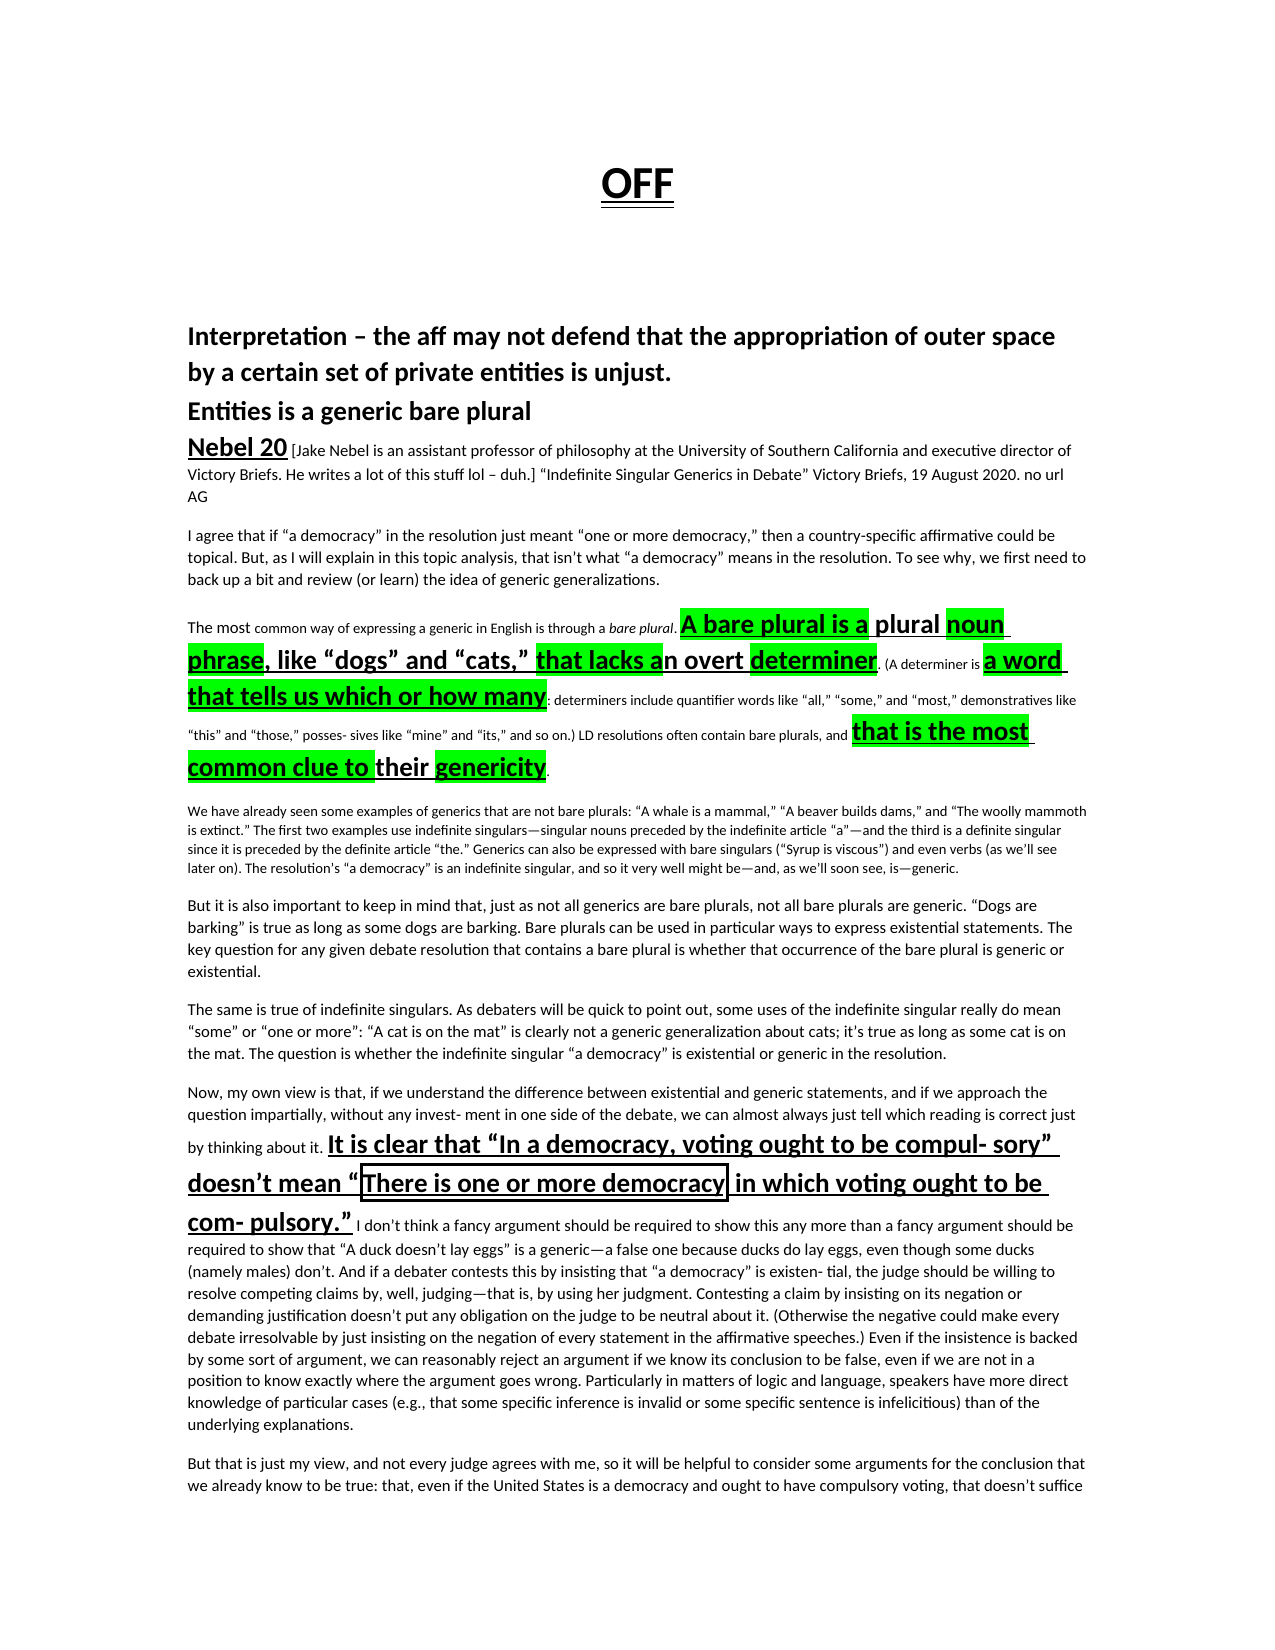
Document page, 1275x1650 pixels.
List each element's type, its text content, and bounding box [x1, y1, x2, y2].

subtitle OFF [187, 154, 1087, 210]
subtitle Entities is a generic bare plural [187, 394, 1087, 427]
text But it is also important to keep in mind that, just as not all generics are bare plurals, not all bare plurals are generic. “Dogs are barking” is true as long as some dogs are barking. Bare plurals can be used in particular ways to express existential statements. The key question for any given debate resolution that contains a bare plural is whether that occurrence of the bare plural is generic or existential. [187, 896, 1087, 981]
text The most common way of expressing a generic in English is through a bare plural. A bare plural is a plural noun phrase, like “dogs” and “cats,” that lacks an overt determiner. (A determiner is a word that tells us which or how many: determiners include quantifier words like “all,” “some,” and “most,” demonstratives like “this” and “those,” posses- sives like “mine” and “its,” and so on.) LD resolutions often contain bare plurals, and that is the most common clue to their genericity. [187, 607, 1087, 783]
text The same is true of indefinite singulars. As debaters will be quick to point out, some uses of the indefinite singular really do mean “some” or “one or more”: “A cat is on the mat” is clearly not a generic generalization about cats; it’s true as long as some cat is on the mat. The question is whether the indefinite singular “a democracy” is existential or generic in the resolution. [187, 1000, 1087, 1064]
text We have already seen some examples of generics that are not bare plurals: “A whale is a mammal,” “A beaver builds dams,” and “The woolly mammoth is extinct.” The first two examples use indefinite singulars—singular nouns preceded by the indefinite article “a”—and the third is a definite singular since it is preceded by the definite article “the.” Generics can also be expressed with bare singulars (“Syrup is viscous”) and even verbs (as we’ll see later on). The resolution’s “a democracy” is an indefinite singular, and so it very well might be—and, as we’ll soon see, is—generic. [187, 802, 1087, 877]
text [187, 1453, 1087, 1495]
subtitle Interpretation – the aff may not defend that the appropriation of outer space by a certain set of private entities is unjust. [187, 319, 1087, 388]
text Nebel 20 [Jake Nebel is an assistant professor of philosophy at the University of Southern California and executive director of Victory Briefs. He writes a lot of this stuff lol – duh.] “Indefinite Singular Generics in Debate” Victory Briefs, 19 August 2020. no url AG [187, 430, 1087, 507]
text I agree that if “a democracy” in the resolution just meant “one or more democracy,” then a country-specific affirmative could be topical. But, as I will explain in this topic analysis, that isn’t what “a democracy” means in the resolution. To see why, we first need to back up a bit and review (or learn) the idea of generic generalizations. [187, 525, 1087, 589]
text Now, my own view is that, if we understand the difference between existential and generic statements, and if we approach the question impartially, without any invest- ment in one side of the debate, we can almost always just tell which reading is correct just by thinking about it. It is clear that “In a democracy, voting ought to be compul- sory” doesn’t mean “There is one or more democracy in which voting ought to be com- pulsory.” I don’t think a fancy argument should be required to show this any more than a fancy argument should be required to show that “A duck doesn’t lay eggs” is a generic—a false one because ducks do lay eggs, even though some ducks (namely males) don’t. And if a debater contests this by insisting that “a democracy” is existen- tial, the judge should be willing to resolve competing claims by, well, judging—that is, by using her judgment. Contesting a claim by insisting on its negation or demanding justification doesn’t put any obligation on the judge to be neutral about it. (Otherwise the negative could make every debate irresolvable by just insisting on the negation of every statement in the affirmative speeches.) Even if the insistence is backed by some sort of argument, we can reasonably reject an argument if we know its conclusion to be false, even if we are not in a position to know exactly where the argument goes wrong. Particularly in matters of logic and language, speakers have more direct knowledge of particular cases (e.g., that some specific inference is invalid or some specific sentence is infelicitious) than of the underlying explanations. [187, 1082, 1087, 1435]
